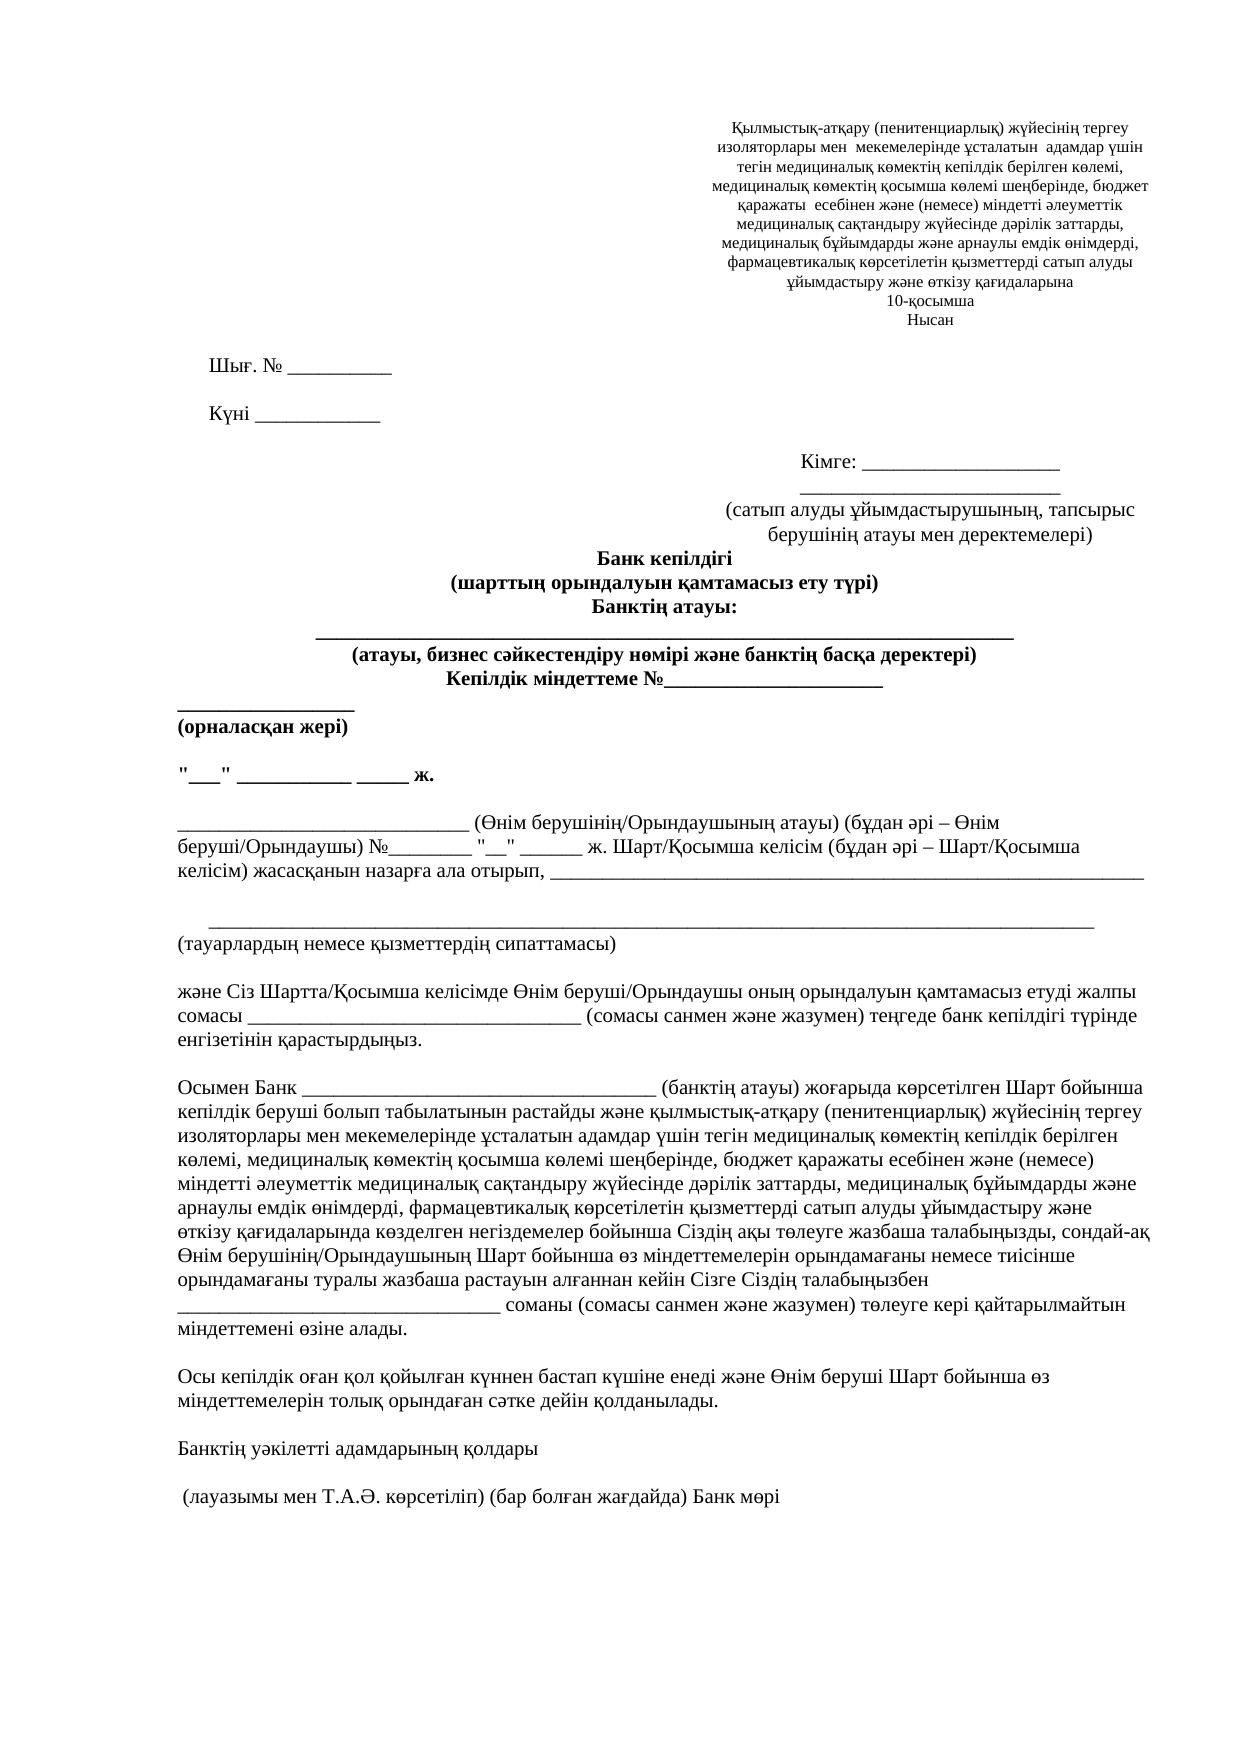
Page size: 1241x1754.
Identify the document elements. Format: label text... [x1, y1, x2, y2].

text (атауы, бизнес сәйкестендіру нөмірі және банктің басқа деректері) [177, 642, 1152, 666]
text _________________________ [709, 473, 1152, 497]
text фармацевтикалық көрсетілетін қызметтерді сатып алуды ұйымдастыру және өткізу қағидаларына [709, 252, 1152, 291]
text Шығ. № __________ [177, 353, 1152, 377]
text Банктің уәкілетті адамдарының қолдары [177, 1436, 1152, 1460]
text Банктің атауы: [177, 594, 1152, 618]
text _________________ [177, 690, 1152, 714]
text және Сіз Шартта/Қосымша келісімде Өнім беруші/Орындаушы оның орындалуын қамтамасыз етуді жалпы сомасы ________________________________ (сомасы санмен және жазумен) теңгеде банк кепілдігі түрінде енгізетінін қарастырдыңыз. [177, 979, 1152, 1051]
text (лауазымы мен Т.А.Ә. көрсетіліп) (бар болған жағдайда) Банк мөрі [177, 1484, 1152, 1508]
text Банк кепілдігі [177, 546, 1152, 569]
text Қылмыстық-атқару (пенитенциарлық) жүйесінің тергеу изоляторлары мен мекемелерінде ұсталатын адамдар үшін тегін медициналық көмектің кепілдік берілген көлемі, медициналық көмектің қосымша көлемі шеңберінде, бюджет қаражаты есебінен және (немесе) міндетті әлеуметтік медициналық сақтандыру жүйесінде дәрілік заттарды, медициналық бұйымдарды және арнаулы емдік өнімдерді, [709, 118, 1152, 252]
text 10-қосымша [709, 291, 1152, 310]
text Кімге: ___________________ [709, 449, 1152, 473]
text (орналасқан жері) [177, 714, 1152, 738]
text (сатып алуды ұйымдастырушының, тапсырыс берушінің атауы мен деректемелері) [709, 497, 1152, 546]
text Нысан [709, 310, 1152, 329]
text (шарттың орындалуын қамтамасыз ету түрі) [177, 569, 1152, 594]
text ____________________________ (Өнім берушінің/Орындаушының атауы) (бұдан әрі – Өнім беруші/Орындаушы) №________ "__" ______ ж. Шарт/Қосымша келісім (бұдан әрі – Шарт/Қосымша келісім) жасасқанын назарға ала отырып, _________________________________________________________ [177, 810, 1152, 882]
text ___________________________________________________________________ [177, 618, 1152, 642]
text Осымен Банк __________________________________ (банктің атауы) жоғарыда көрсетілген Шарт бойынша кепілдік беруші болып табылатынын растайды және қылмыстық-атқару (пенитенциарлық) жүйесінің тергеу изоляторлары мен мекемелерінде ұсталатын адамдар үшін тегін медициналық көмектің кепілдік берілген көлемі, медициналық көмектің қосымша көлемі шеңберінде, бюджет қаражаты есебінен және (немесе) міндетті әлеуметтік медициналық сақтандыру жүйесінде дәрілік заттарды, медициналық бұйымдарды және арнаулы емдік өнімдерді, фармацевтикалық көрсетілетін қызметтерді сатып алуды ұйымдастыру және өткізу қағидаларында көзделген негіздемелер бойынша Сіздің ақы төлеуге жазбаша талабыңызды, сондай-ақ Өнім берушінің/Орындаушының Шарт бойынша өз міндеттемелерін орындамағаны немесе тиісінше орындамағаны туралы жазбаша растауын алғаннан кейін Сізге Сіздің талабыңызбен _______________________________ соманы (сомасы санмен және жазумен) төлеуге кері қайтарылмайтын міндеттемені өзіне алады. [177, 1075, 1152, 1339]
text Осы кепілдік оған қол қойылған күннен бастап күшіне енеді және Өнім беруші Шарт бойынша өз міндеттемелерін толық орындаған сәтке дейін қолданылады. [177, 1364, 1152, 1412]
text _____________________________________________________________________________________ (тауарлардың немесе қызметтердің сипаттамасы) [177, 906, 1152, 954]
text Күні ____________ [177, 401, 1152, 425]
text "___" ___________ _____ ж. [177, 762, 1152, 786]
text Кепілдік міндеттеме №_____________________ [177, 666, 1152, 690]
